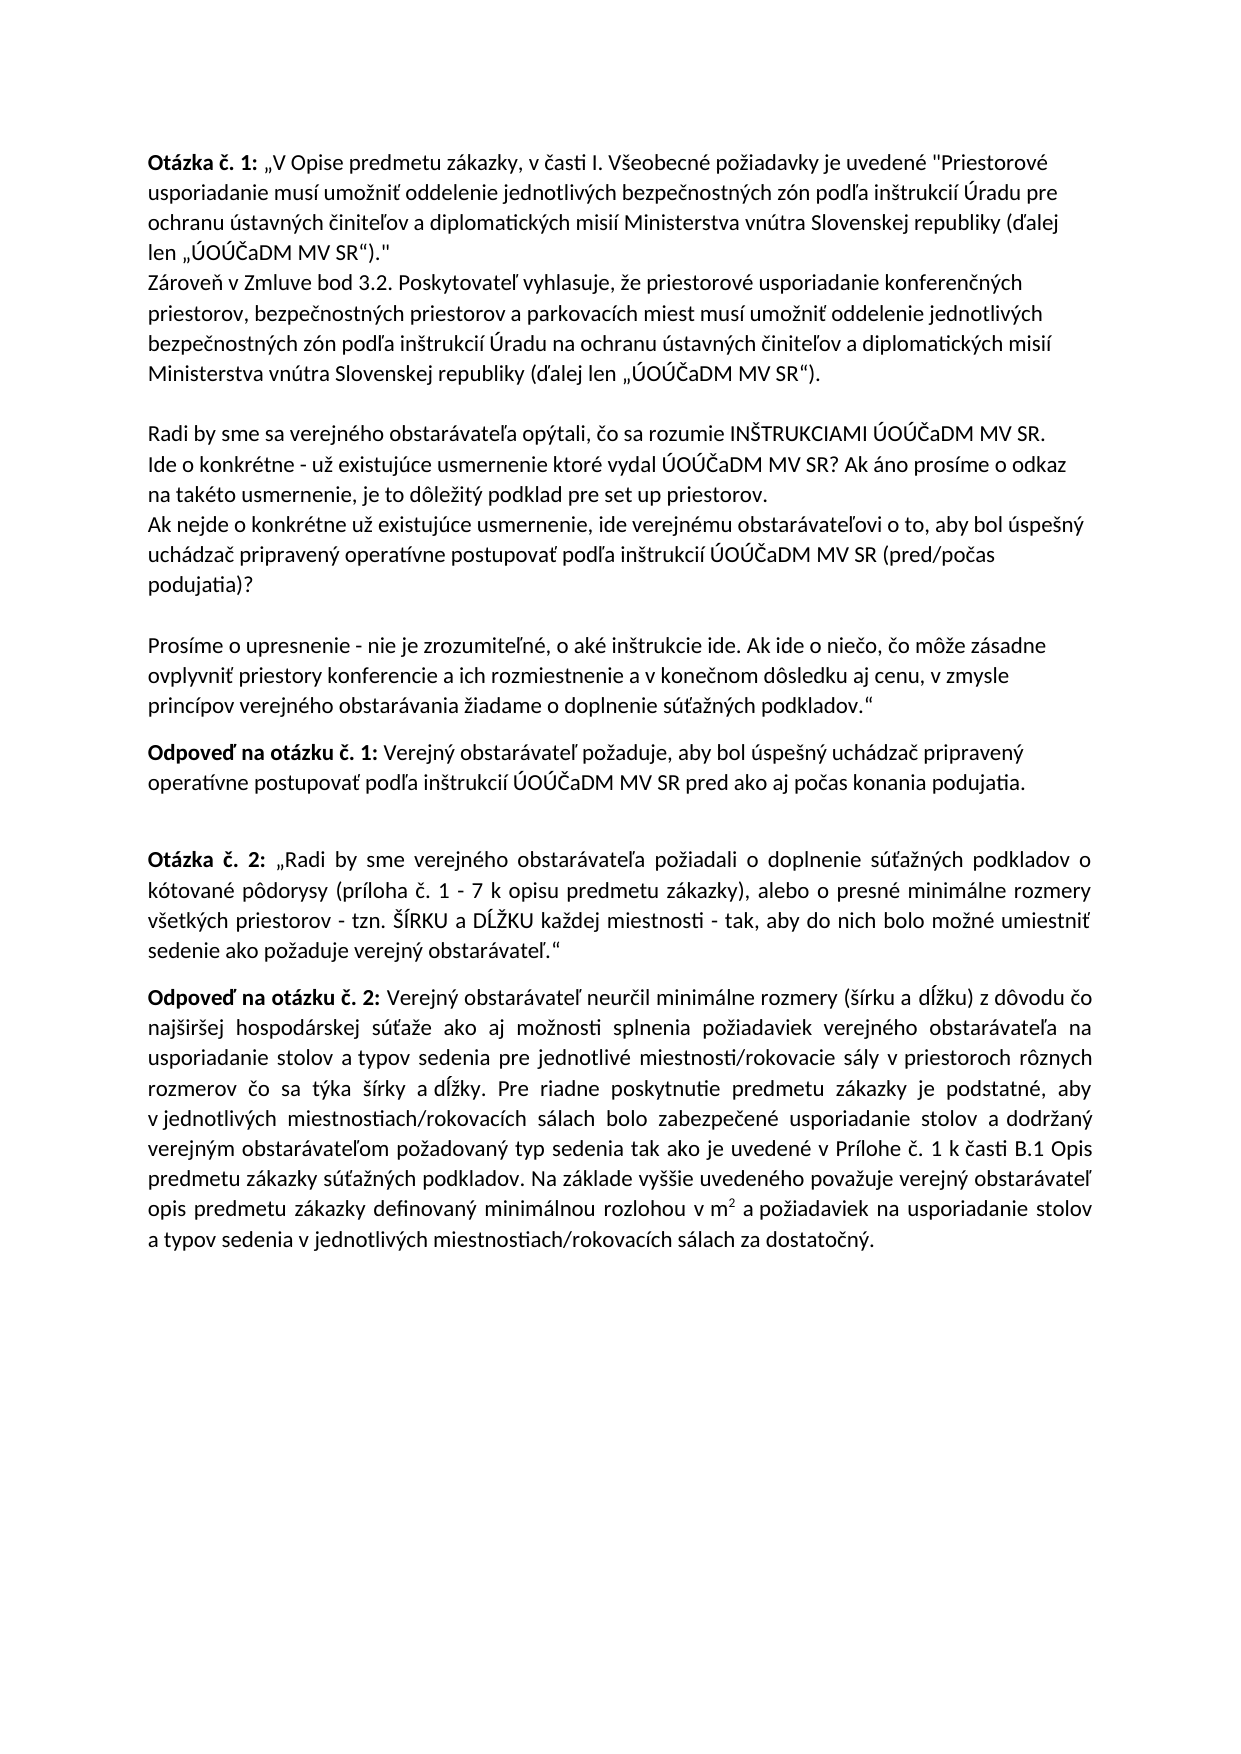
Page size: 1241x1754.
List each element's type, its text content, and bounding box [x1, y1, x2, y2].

text Otázka č. 1: „V Opise predmetu zákazky, v časti I. Všeobecné požiadavky je uvedené "Priestorové usporiadanie musí umožniť oddelenie jednotlivých bezpečnostných zón podľa inštrukcií Úradu pre ochranu ústavných činiteľov a diplomatických misií Ministerstva vnútra Slovenskej republiky (ďalej len „ÚOÚČaDM MV SR“)." Zároveň v Zmluve bod 3.2. Poskytovateľ vyhlasuje, že priestorové usporiadanie konferenčných priestorov, bezpečnostných priestorov a parkovacích miest musí umožniť oddelenie jednotlivých bezpečnostných zón podľa inštrukcií Úradu na ochranu ústavných činiteľov a diplomatických misií Ministerstva vnútra Slovenskej republiky (ďalej len „ÚOÚČaDM MV SR“). Radi by sme sa verejného obstarávateľa opýtali, čo sa rozumie INŠTRUKCIAMI ÚOÚČaDM MV SR. Ide o konkrétne - už existujúce usmernenie ktoré vydal ÚOÚČaDM MV SR? Ak áno prosíme o odkaz na takéto usmernenie, je to dôležitý podklad pre set up priestorov. Ak nejde o konkrétne už existujúce usmernenie, ide verejnému obstarávateľovi o to, aby bol úspešný uchádzač pripravený operatívne postupovať podľa inštrukcií ÚOÚČaDM MV SR (pred/počas podujatia)? Prosíme o upresnenie - nie je zrozumiteľné, o aké inštrukcie ide. Ak ide o niečo, čo môže zásadne ovplyvniť priestory konferencie a ich rozmiestnenie a v konečnom dôsledku aj cenu, v zmysle princípov verejného obstarávania žiadame o doplnenie súťažných podkladov.“ [148, 148, 1093, 719]
text Otázka č. 2: „Radi by sme verejného obstarávateľa požiadali o doplnenie súťažných podkladov o kótované pôdorysy (príloha č. 1 - 7 k opisu predmetu zákazky), alebo o presné minimálne rozmery všetkých priestorov - tzn. ŠÍRKU a DĹŽKU každej miestnosti - tak, aby do nich bolo možné umiestniť sedenie ako požaduje verejný obstarávateľ.“ [148, 846, 1093, 964]
text Odpoveď na otázku č. 2: Verejný obstarávateľ neurčil minimálne rozmery (šírku a dĺžku) z dôvodu čo najširšej hospodárskej súťaže ako aj možnosti splnenia požiadaviek verejného obstarávateľa na usporiadanie stolov a typov sedenia pre jednotlivé miestnosti/rokovacie sály v priestoroch rôznych rozmerov čo sa týka šírky a dĺžky. Pre riadne poskytnutie predmetu zákazky je podstatné, aby v jednotlivých miestnostiach/rokovacích sálach bolo zabezpečené usporiadanie stolov a dodržaný verejným obstarávateľom požadovaný typ sedenia tak ako je uvedené v Prílohe č. 1 k časti B.1 Opis predmetu zákazky súťažných podkladov. Na základe vyššie uvedeného považuje verejný obstarávateľ opis predmetu zákazky definovaný minimálnou rozlohou v m2 a požiadaviek na usporiadanie stolov a typov sedenia v jednotlivých miestnostiach/rokovacích sálach za dostatočný. [148, 983, 1093, 1253]
text Odpoveď na otázku č. 1: Verejný obstarávateľ požaduje, aby bol úspešný uchádzač pripravený operatívne postupovať podľa inštrukcií ÚOÚČaDM MV SR pred ako aj počas konania podujatia. [148, 738, 1093, 827]
